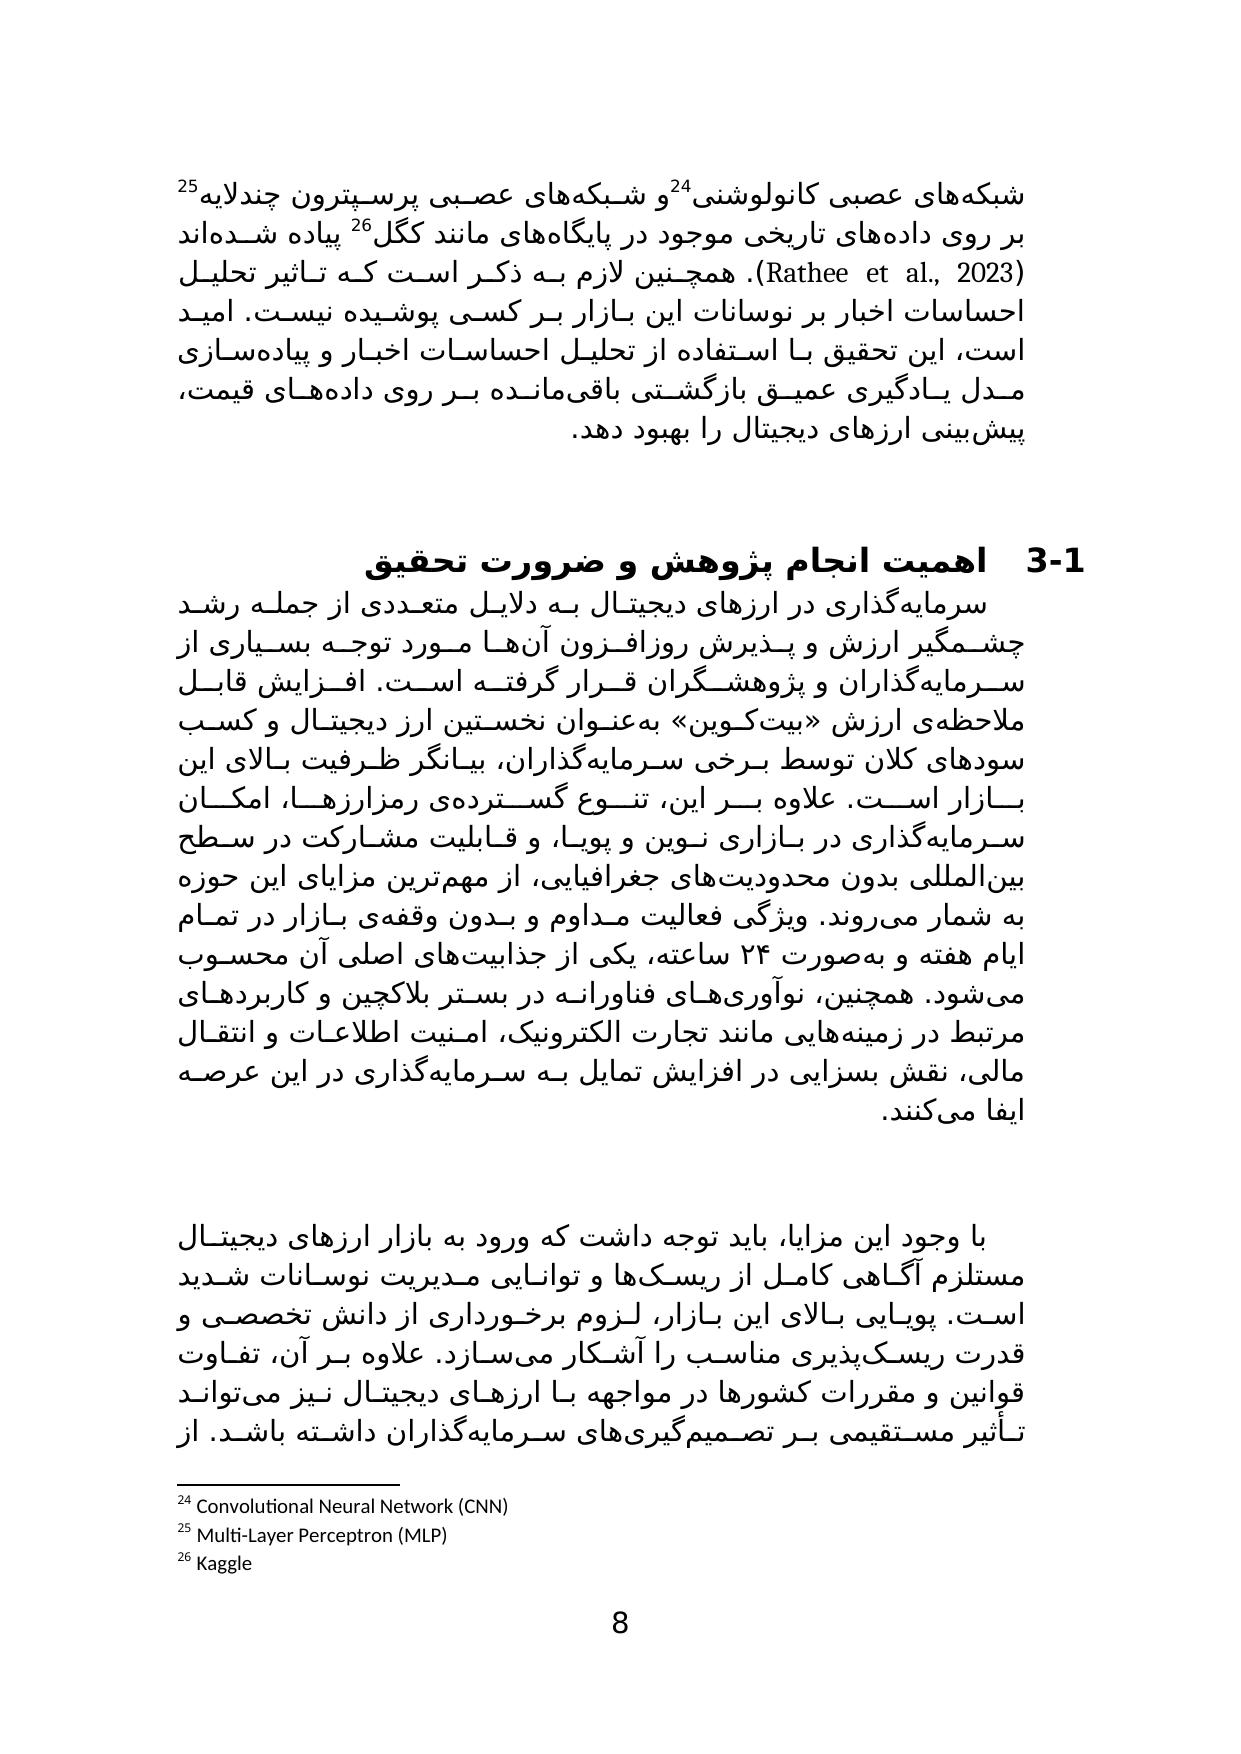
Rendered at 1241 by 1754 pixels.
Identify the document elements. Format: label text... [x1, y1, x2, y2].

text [177, 177, 1026, 445]
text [177, 1219, 1026, 1448]
text اهمیت انجام پژوهش و ضرورت تحقیق [177, 542, 1026, 581]
text سرمایه‌گذاری در ارزهای دیجیتال به دلایل متعددی از جمله رشد چشمگیر ارزش و پذیرش روزافزون آن‌ها مورد توجه بسیاری از سرمایه‌گذاران و پژوهشگران قرار گرفته است. افزایش قابل ملاحظه‌ی ارزش «بیت‌کوین» به‌عنوان نخستین ارز دیجیتال و کسب سودهای کلان توسط برخی سرمایه‌گذاران، بیانگر ظرفیت بالای این بازار است. علاوه بر این، تنوع گسترده‌ی رمزارزها، امکان سرمایه‌گذاری در بازاری نوین و پویا، و قابلیت مشارکت در سطح بین‌المللی بدون محدودیت‌های جغرافیایی، از مهم‌ترین مزایای این حوزه به شمار می‌روند. ویژگی فعالیت مداوم و بدون وقفه‌ی بازار در تمام ایام هفته و به‌صورت ۲۴ ساعته، یکی از جذابیت‌های اصلی آن محسوب می‌شود. همچنین، نوآوری‌های فناورانه در بستر بلاکچین و کاربردهای مرتبط در زمینه‌هایی مانند تجارت الکترونیک، امنیت اطلاعات و انتقال مالی، نقش بسزایی در افزایش تمایل به سرمایه‌گذاری در این عرصه ایفا می‌کنند. [177, 586, 1026, 1127]
